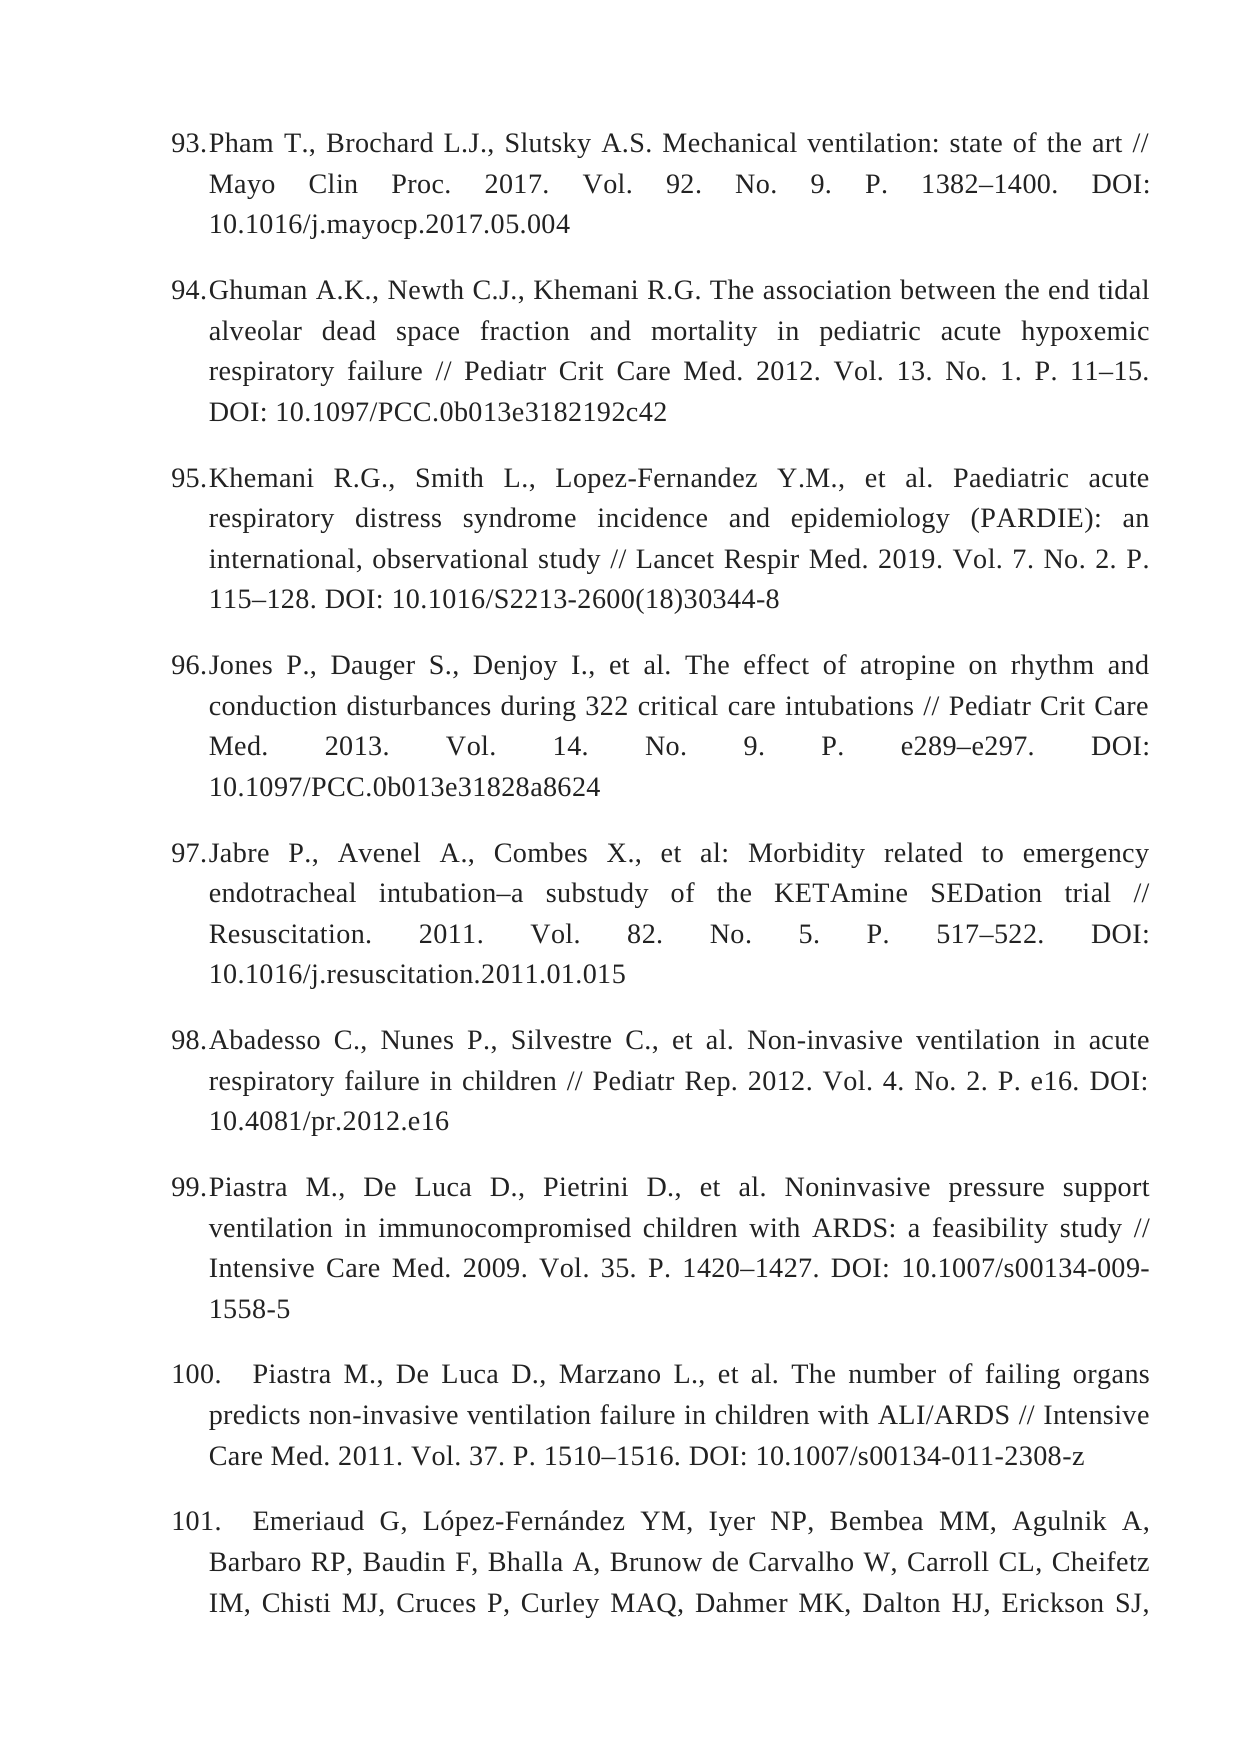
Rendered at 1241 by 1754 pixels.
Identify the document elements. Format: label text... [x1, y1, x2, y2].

list Abadesso C., Nunes P., Silvestre C., et al. Non-invasive ventilation in acute respiratory failure in children // Pediatr Rep. 2012. Vol. 4. No. 2. P. e16. DOI: 10.4081/pr.2012.e16 [171, 1015, 1152, 1137]
list Ghuman A.K., Newth C.J., Khemani R.G. The association between the end tidal alveolar dead space fraction and mortality in pediatric acute hypoxemic respiratory failure // Pediatr Crit Care Med. 2012. Vol. 13. No. 1. P. 11–15. DOI: 10.1097/PCC.0b013e3182192c42 [171, 265, 1152, 427]
list Jabre P., Avenel A., Combes X., et al: Morbidity related to emergency endotracheal intubation–a substudy of the KETAmine SEDation trial // Resuscitation. 2011. Vol. 82. No. 5. P. 517–522. DOI: 10.1016/j.resuscitation.2011.01.015 [171, 827, 1152, 990]
list Piastra M., De Luca D., Pietrini D., et al. Noninvasive pressure support ventilation in immunocompromised children with ARDS: a feasibility study // Intensive Care Med. 2009. Vol. 35. P. 1420–1427. DOI: 10.1007/s00134-009-1558-5 [171, 1162, 1152, 1324]
list Khemani R.G., Smith L., Lopez-Fernandez Y.M., et al. Paediatric acute respiratory distress syndrome incidence and epidemiology (PARDIE): an international, observational study // Lancet Respir Med. 2019. Vol. 7. No. 2. P. 115–128. DOI: 10.1016/S2213-2600(18)30344-8 [171, 452, 1152, 615]
list Jones P., Dauger S., Denjoy I., et al. The effect of atropine on rhythm and conduction disturbances during 322 critical care intubations // Pediatr Crit Care Med. 2013. Vol. 14. No. 9. P. e289–e297. DOI: 10.1097/PCC.0b013e31828a8624 [171, 640, 1152, 802]
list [171, 1496, 1152, 1618]
list Pham T., Brochard L.J., Slutsky A.S. Mechanical ventilation: state of the art // Mayo Clin Proc. 2017. Vol. 92. No. 9. P. 1382–1400. DOI: 10.1016/j.mayocp.2017.05.004 [171, 118, 1152, 240]
list Piastra M., De Luca D., Marzano L., et al. The number of failing organs predicts non-invasive ventilation failure in children with ALI/ARDS // Intensive Care Med. 2011. Vol. 37. P. 1510–1516. DOI: 10.1007/s00134-011-2308-z [171, 1349, 1152, 1471]
